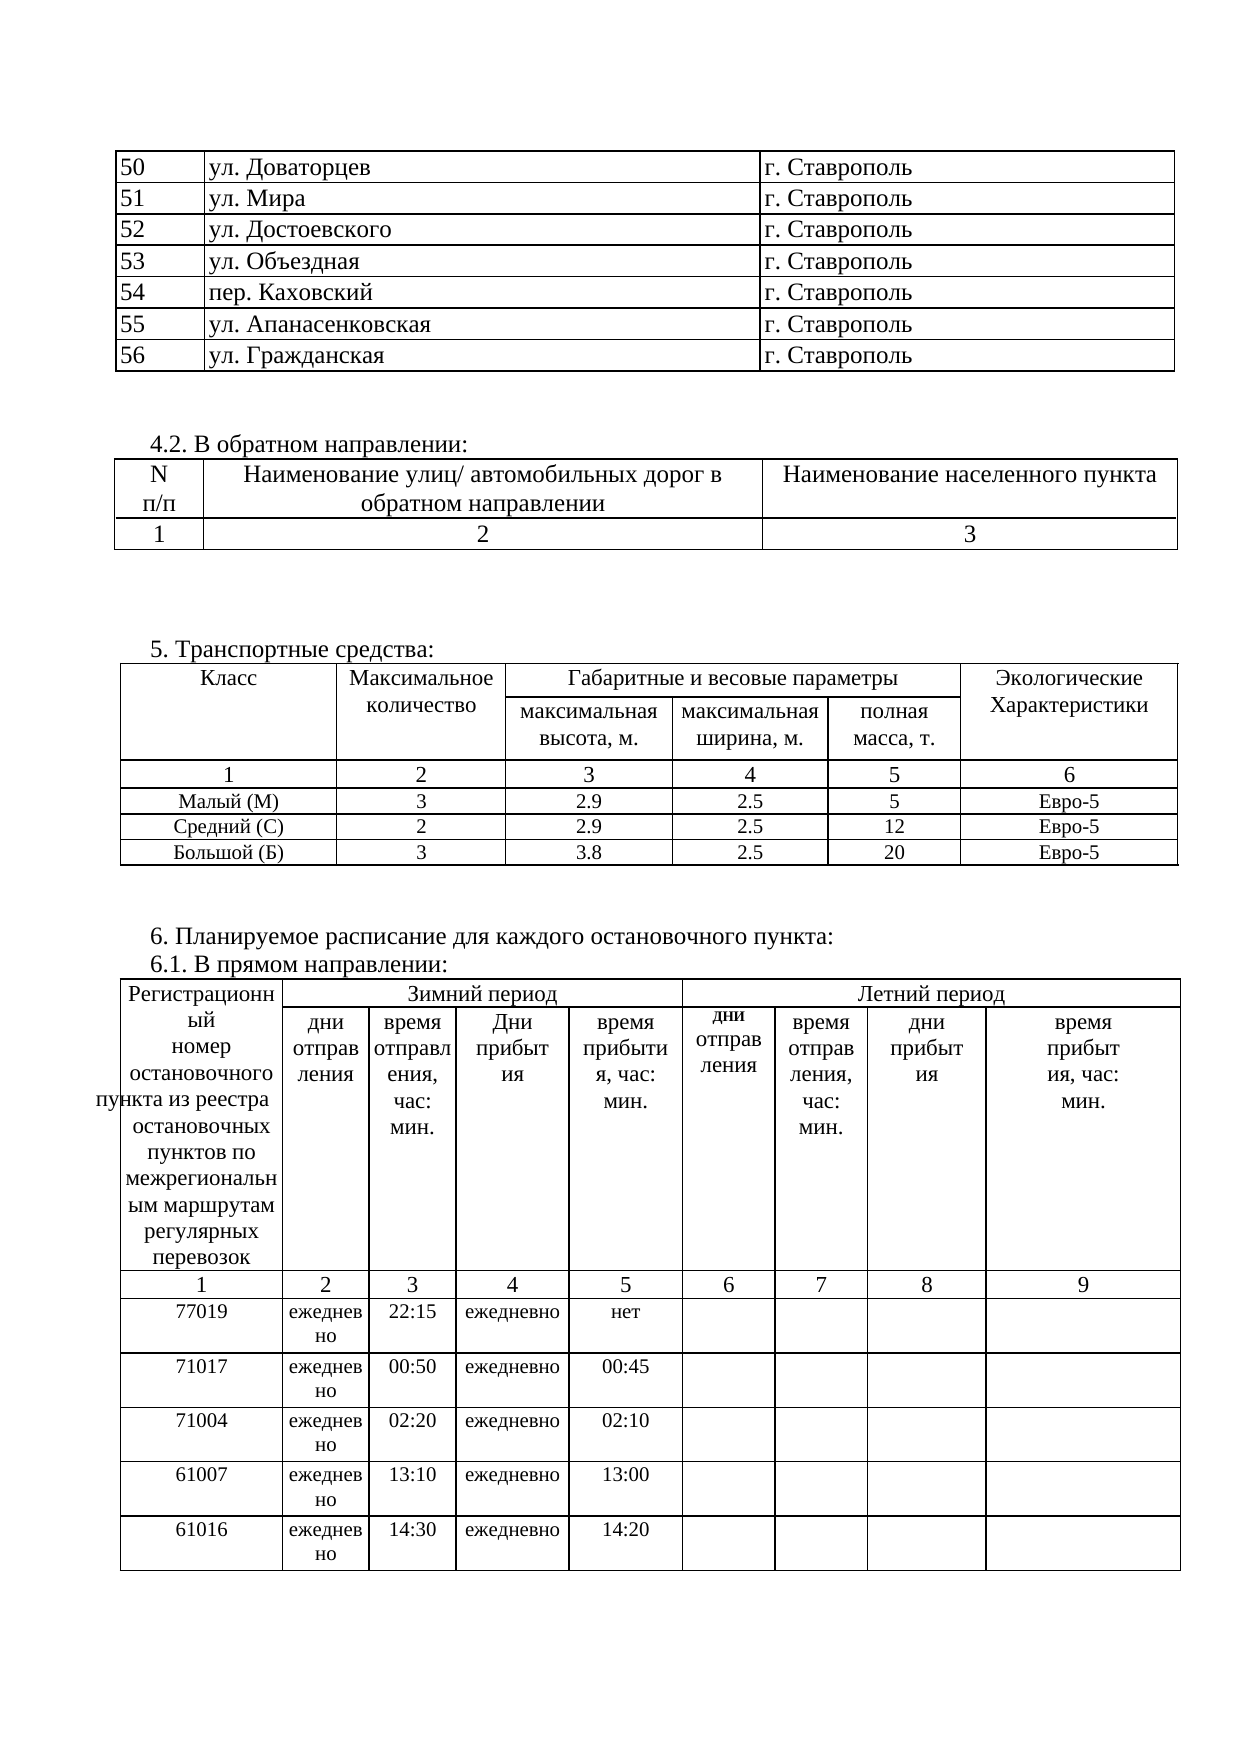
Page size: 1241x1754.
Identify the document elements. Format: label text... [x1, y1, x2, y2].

table_cell ул. Гражданская [205, 340, 759, 370]
text 6.1. В прямом направлении: [150, 949, 1090, 978]
table_cell Малый (М) [121, 789, 336, 813]
table_cell Евро-5 [961, 840, 1177, 864]
table_header Зимний период [283, 980, 682, 1006]
table_cell ул. Мира [205, 183, 759, 213]
table_cell [683, 1462, 774, 1515]
table_cell [683, 1354, 774, 1406]
text 6. Планируемое расписание для каждого остановочного пункта: [150, 921, 1090, 949]
table_cell [987, 1354, 1180, 1406]
table_cell ежедневно [457, 1517, 568, 1569]
table_cell ежедневно [283, 1462, 368, 1515]
table_cell [776, 1354, 867, 1406]
table_cell 6 [961, 761, 1177, 787]
table_header Максимальное количество [337, 664, 505, 759]
table_cell дни прибыт ия [868, 1008, 985, 1270]
table_cell 1 [121, 1271, 282, 1298]
table_cell 56 [117, 340, 204, 370]
table_cell [868, 1408, 985, 1461]
table_cell 1 [115, 518, 203, 548]
table_cell 3 [337, 840, 505, 864]
table_cell 55 [117, 309, 204, 339]
table_cell 3 [506, 761, 672, 787]
table_cell 77019 [121, 1299, 282, 1352]
table_cell [683, 1299, 774, 1352]
table_cell ежедневно [283, 1354, 368, 1406]
table_cell ул. Объездная [205, 246, 759, 276]
table_cell 2.5 [673, 840, 827, 864]
table_cell [868, 1462, 985, 1515]
table_cell г. Ставрополь [761, 340, 1174, 370]
table_cell ежедневно [457, 1462, 568, 1515]
text 5. Транспортные средства: [150, 634, 1090, 663]
table_cell 3 [337, 789, 505, 813]
table_cell 13:00 [570, 1462, 682, 1515]
table_cell ежедневно [283, 1408, 368, 1461]
table_cell нет [570, 1299, 682, 1352]
table_cell 00:50 [370, 1354, 455, 1406]
table_header Класс [121, 664, 336, 759]
table_cell 71017 [121, 1354, 282, 1406]
table_cell 6 [683, 1271, 774, 1298]
table_cell 5 [829, 789, 960, 813]
table_cell 50 [117, 152, 204, 181]
table_cell [683, 1408, 774, 1461]
table_cell 8 [868, 1271, 985, 1298]
text 4.2. В обратном направлении: [150, 429, 1090, 458]
table_header Габаритные и весовые параметры [506, 664, 960, 696]
table_header Наименование населенного пункта [763, 460, 1177, 517]
table_cell г. Ставрополь [761, 309, 1174, 339]
table_cell Евро-5 [961, 789, 1177, 813]
table_cell 61016 [121, 1517, 282, 1569]
table_cell время прибыт ия, час: мин. [987, 1008, 1180, 1270]
table_cell 54 [117, 277, 204, 307]
table_cell ул. Апанасенковская [205, 309, 759, 339]
table_cell г. Ставрополь [761, 183, 1174, 213]
table_cell 2.5 [673, 789, 827, 813]
table_cell 22:15 [370, 1299, 455, 1352]
table_cell 3.8 [506, 840, 672, 864]
table_cell г. Ставрополь [761, 246, 1174, 276]
table_cell 14:20 [570, 1517, 682, 1569]
table_cell полная масса, т. [829, 698, 960, 759]
table_cell 4 [457, 1271, 568, 1298]
table_cell 02:20 [370, 1408, 455, 1461]
table_cell [868, 1354, 985, 1406]
table_cell 4 [673, 761, 827, 787]
table_cell г. Ставрополь [761, 215, 1174, 244]
table_cell Дни прибыт ия [457, 1008, 568, 1270]
table_cell 2 [337, 815, 505, 838]
table_cell 12 [829, 815, 960, 838]
table_cell максимальная высота, м. [506, 698, 672, 759]
table_cell 14:30 [370, 1517, 455, 1569]
table_cell [987, 1299, 1180, 1352]
table_cell ежедневно [283, 1517, 368, 1569]
table_cell ДНИ отправ ления [683, 1008, 774, 1270]
table_cell 2 [204, 519, 762, 548]
table_cell 13:10 [370, 1462, 455, 1515]
table_cell 00:45 [570, 1354, 682, 1406]
table_cell [683, 1517, 774, 1569]
table_cell [987, 1517, 1180, 1569]
table_cell 2.9 [506, 815, 672, 838]
table_header N п/п [115, 460, 203, 517]
table_cell Средний (С) [121, 815, 336, 838]
table_header Регистрационный номер остановочного пункта из реестра остановочных пунктов по межрегиональным маршрутам регулярных перевозок [121, 980, 282, 1270]
table_cell дни отправ ления [283, 1008, 368, 1270]
table_cell 71004 [121, 1408, 282, 1461]
table_header Наименование улиц/ автомобильных дорог в обратном направлении [204, 460, 762, 517]
table_cell ежедневно [457, 1354, 568, 1406]
table_cell ежедневно [283, 1299, 368, 1352]
table_cell время отправ ления, час: мин. [776, 1008, 867, 1270]
table_cell 7 [776, 1271, 867, 1298]
table_cell 3 [763, 517, 1177, 548]
table_cell 5 [570, 1271, 682, 1298]
table_cell 61007 [121, 1462, 282, 1515]
table_cell 53 [117, 246, 204, 276]
table_cell 51 [117, 183, 204, 213]
table_cell [868, 1299, 985, 1352]
table_cell время прибыти я, час: мин. [570, 1008, 682, 1270]
table_cell Большой (Б) [121, 840, 336, 864]
table_cell время отправл ения, час: мин. [370, 1008, 455, 1270]
table_cell г. Ставрополь [761, 277, 1174, 307]
table_cell пер. Каховский [205, 277, 759, 307]
table_cell [868, 1517, 985, 1569]
table_cell 3 [370, 1271, 455, 1298]
table_header Экологические Характеристики [961, 664, 1177, 759]
table_cell 9 [987, 1271, 1180, 1298]
table_cell 2.9 [506, 789, 672, 813]
table_cell [987, 1462, 1180, 1515]
table_cell ул. Достоевского [205, 215, 759, 244]
table_cell [776, 1462, 867, 1515]
table_cell 02:10 [570, 1408, 682, 1461]
table_cell 1 [121, 761, 336, 787]
table_cell 5 [829, 761, 960, 787]
table_cell [776, 1408, 867, 1461]
table_cell 2 [337, 761, 505, 787]
table_cell г. Ставрополь [761, 152, 1174, 181]
table_cell 52 [117, 215, 204, 244]
table_cell ул. Доваторцев [205, 152, 759, 181]
table_cell [776, 1299, 867, 1352]
table_cell 20 [829, 840, 960, 864]
table_cell ежедневно [457, 1299, 568, 1352]
table_cell 2.5 [673, 815, 827, 838]
table_cell [776, 1517, 867, 1569]
table_cell Евро-5 [961, 815, 1177, 838]
table_cell максимальная ширина, м. [673, 698, 827, 759]
table_cell ежедневно [457, 1408, 568, 1461]
table_header Летний период [683, 980, 1180, 1006]
table_cell [987, 1408, 1180, 1461]
table_cell 2 [283, 1271, 368, 1298]
